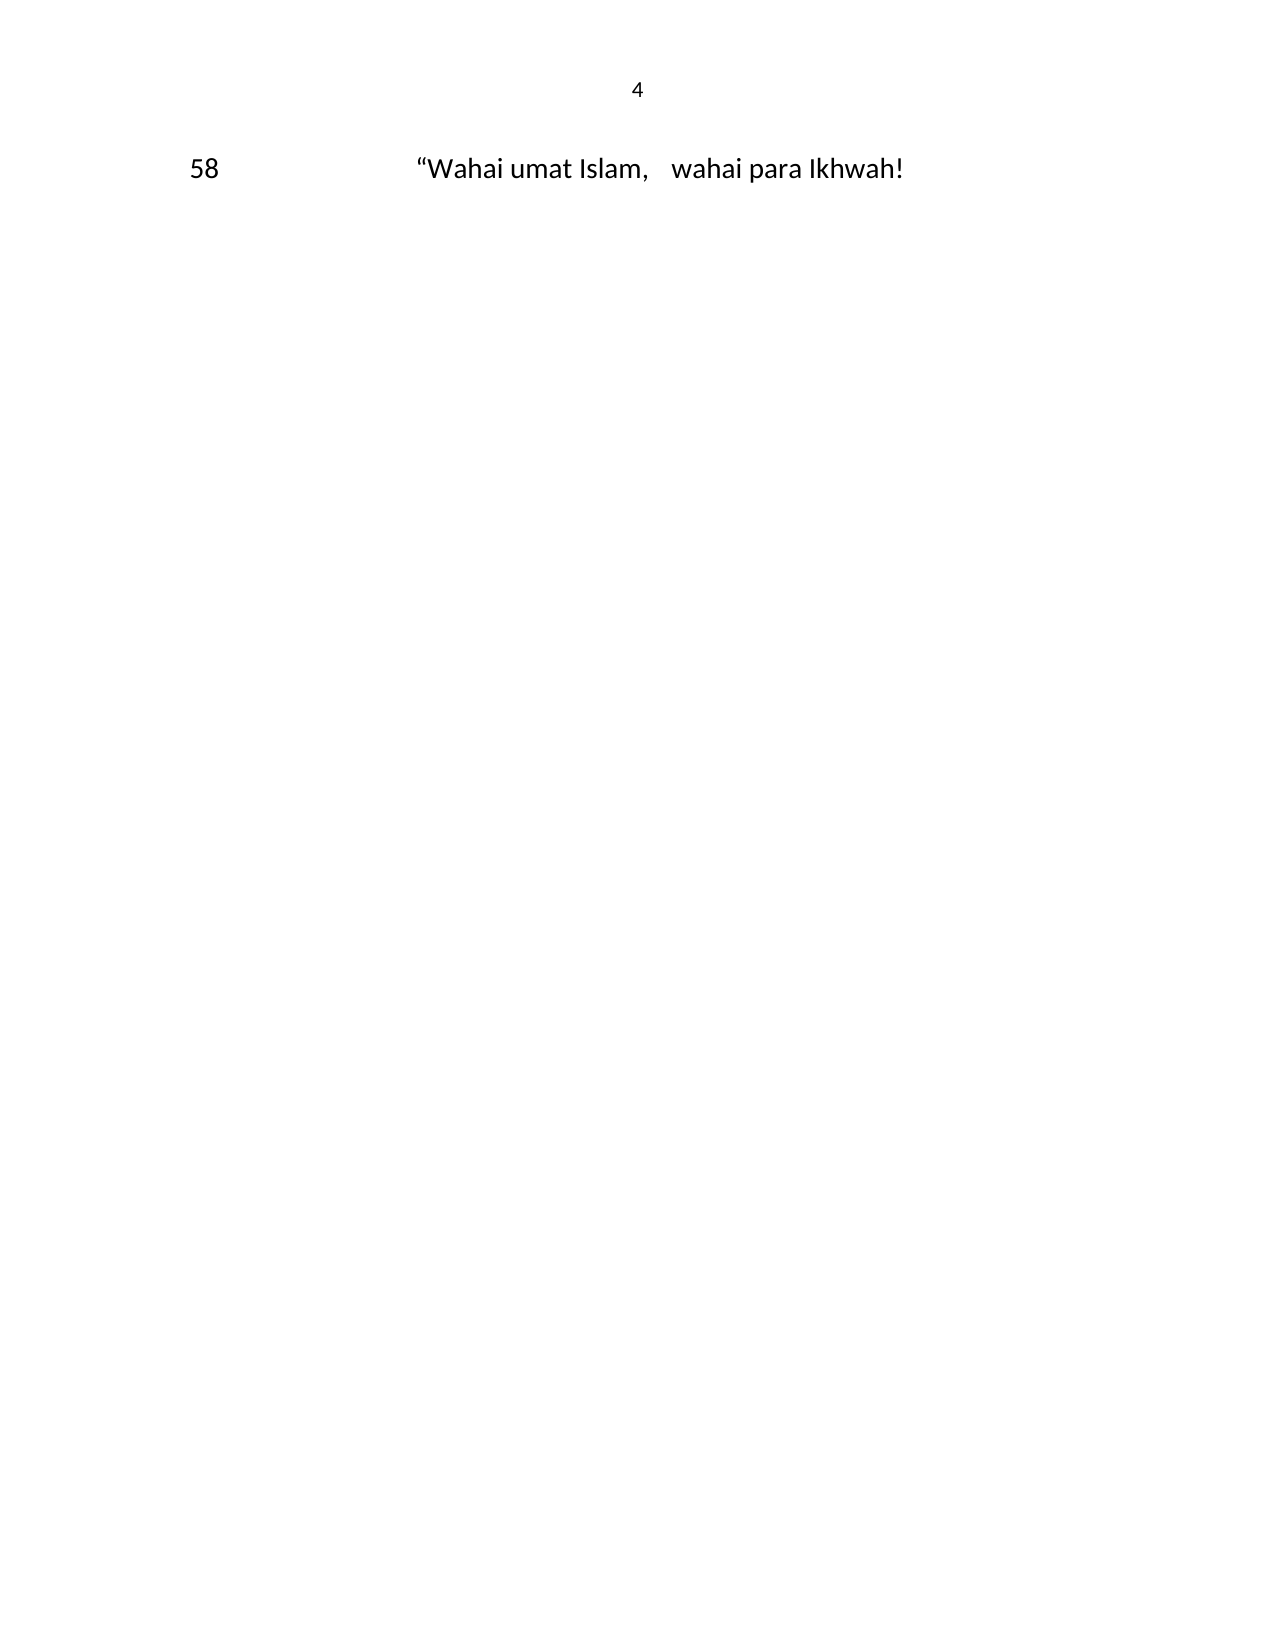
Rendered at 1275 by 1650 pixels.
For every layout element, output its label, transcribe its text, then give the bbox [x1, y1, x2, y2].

table_header “Wahai umat Islam, [232, 150, 660, 186]
table_header 58 [176, 150, 232, 186]
table_header wahai para Ikhwah! [660, 150, 1099, 186]
